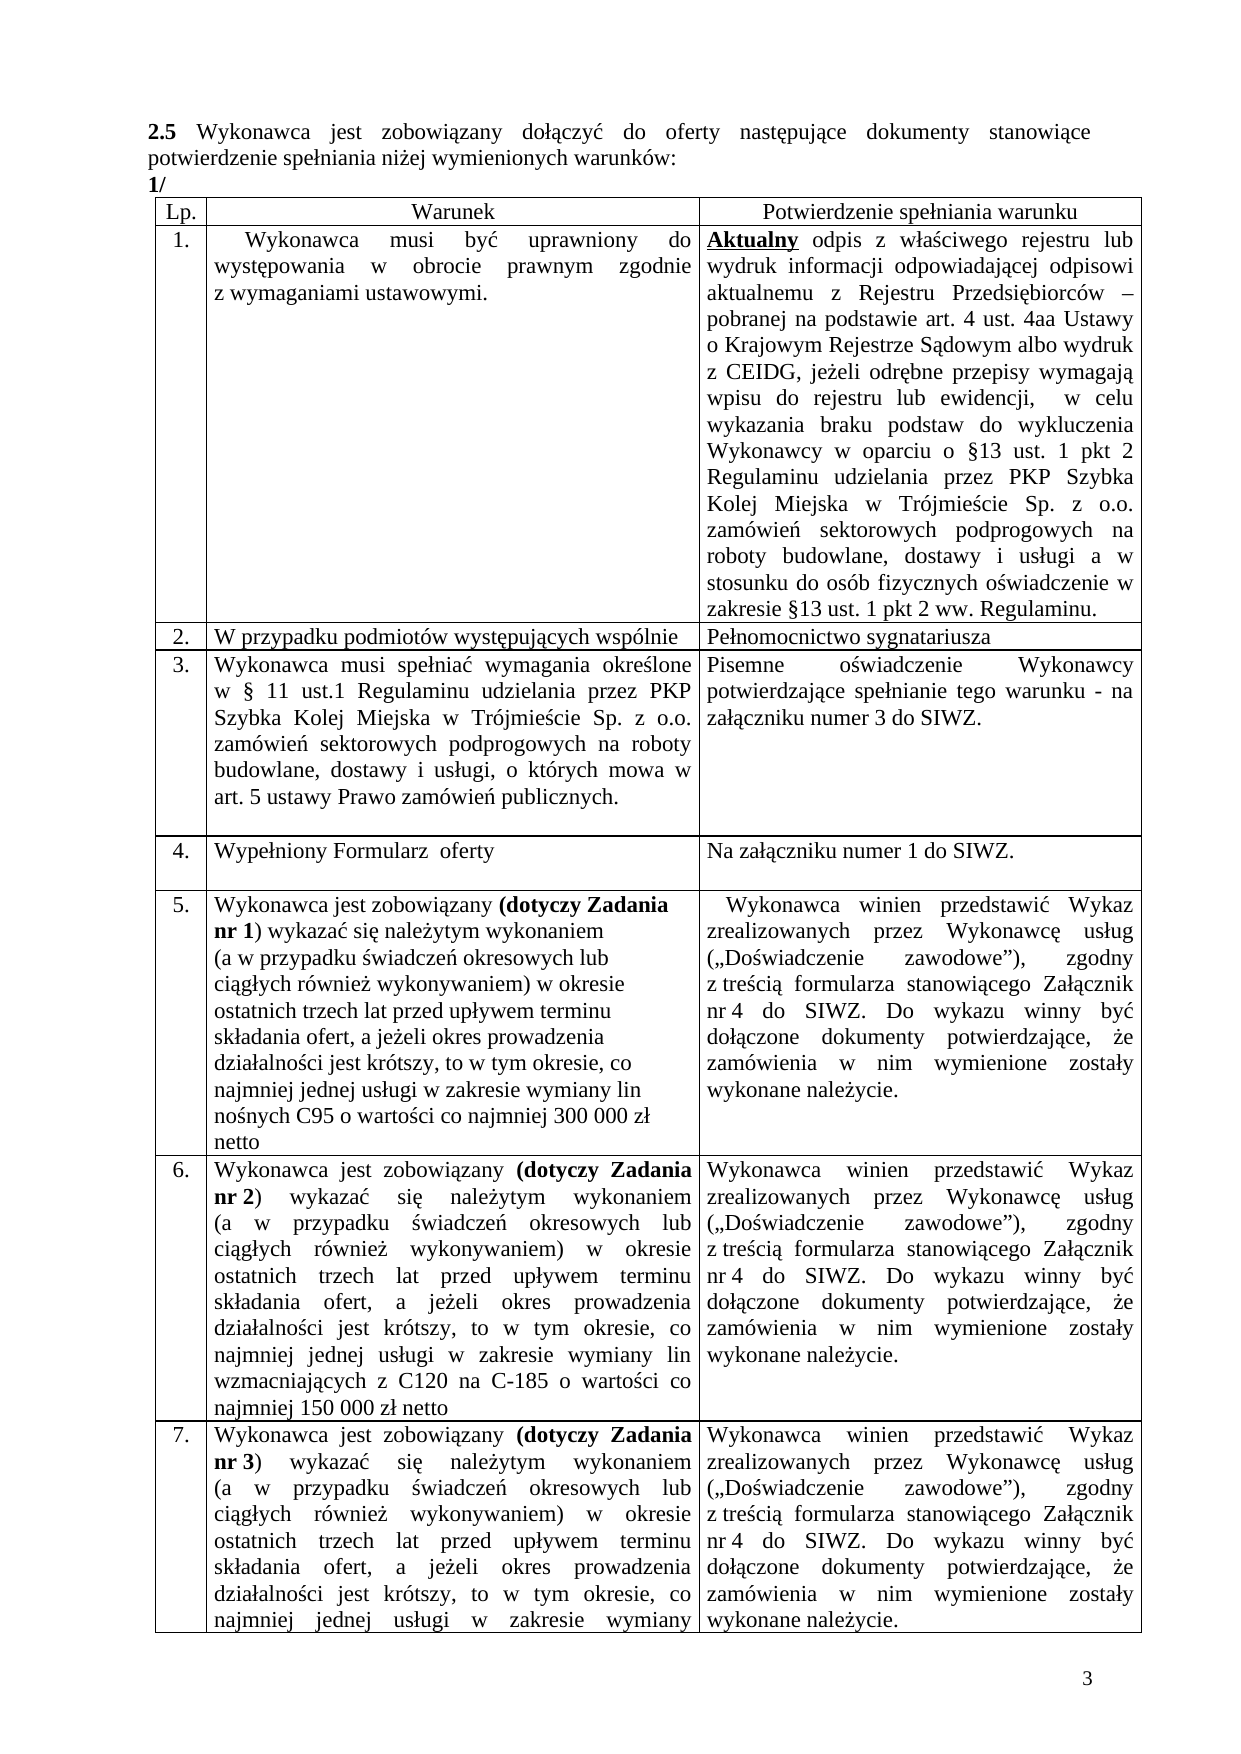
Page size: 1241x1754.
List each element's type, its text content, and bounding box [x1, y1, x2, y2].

table_header Warunek [207, 198, 699, 224]
table_cell Aktualny odpis z właściwego rejestru lub wydruk informacji odpowiadającej odpisowi aktualnemu z Rejestru Przedsiębiorców – pobranej na podstawie art. 4 ust. 4aa Ustawy o Krajowym Rejestrze Sądowym albo wydruk z CEIDG, jeżeli odrębne przepisy wymagają wpisu do rejestru lub ewidencji, w celu wykazania braku podstaw do wykluczenia Wykonawcy w oparciu o §13 ust. 1 pkt 2 Regulaminu udzielania przez PKP Szybka Kolej Miejska w Trójmieście Sp. z o.o. zamówień sektorowych podprogowych na roboty budowlane, dostawy i usługi a w stosunku do osób fizycznych oświadczenie w zakresie §13 ust. 1 pkt 2 ww. Regulaminu. [700, 226, 1141, 621]
table_cell 7. [156, 1422, 206, 1632]
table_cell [700, 1422, 1141, 1632]
table_cell Wykonawca jest zobowiązany (dotyczy Zadania nr 1) wykazać się należytym wykonaniem (a w przypadku świadczeń okresowych lub ciągłych również wykonywaniem) w okresie ostatnich trzech lat przed upływem terminu składania ofert, a jeżeli okres prowadzenia działalności jest krótszy, to w tym okresie, co najmniej jednej usługi w zakresie wymiany lin nośnych C95 o wartości co najmniej 300 000 zł netto [207, 891, 699, 1155]
table_cell Pisemne oświadczenie Wykonawcy potwierdzające spełnianie tego warunku - na załączniku numer 3 do SIWZ. [700, 651, 1141, 835]
text 1/ [148, 171, 1092, 197]
table_cell 5. [156, 891, 206, 1155]
table_cell Wykonawca jest zobowiązany (dotyczy Zadania nr 2) wykazać się należytym wykonaniem (a w przypadku świadczeń okresowych lub ciągłych również wykonywaniem) w okresie ostatnich trzech lat przed upływem terminu składania ofert, a jeżeli okres prowadzenia działalności jest krótszy, to w tym okresie, co najmniej jednej usługi w zakresie wymiany lin wzmacniających z C120 na C-185 o wartości co najmniej 150 000 zł netto [207, 1156, 699, 1420]
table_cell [207, 1422, 699, 1632]
text 2.5 Wykonawca jest zobowiązany dołączyć do oferty następujące dokumenty stanowiące potwierdzenie spełniania niżej wymienionych warunków: [148, 118, 1092, 171]
table_cell 2. [156, 623, 206, 649]
table_cell 3. [156, 651, 206, 835]
table_header Lp. [156, 198, 206, 224]
table_cell 4. [156, 837, 206, 890]
table_cell Wykonawca musi spełniać wymagania określone w § 11 ust.1 Regulaminu udzielania przez PKP Szybka Kolej Miejska w Trójmieście Sp. z o.o. zamówień sektorowych podprogowych na roboty budowlane, dostawy i usługi, o których mowa w art. 5 ustawy Prawo zamówień publicznych. [207, 651, 699, 835]
table_cell Wykonawca musi być uprawniony do występowania w obrocie prawnym zgodnie z wymaganiami ustawowymi. [207, 226, 699, 621]
table_cell W przypadku podmiotów występujących wspólnie [207, 623, 699, 649]
table_cell 6. [156, 1156, 206, 1420]
table_cell Na załączniku numer 1 do SIWZ. [700, 837, 1141, 890]
table_header Potwierdzenie spełniania warunku [700, 198, 1141, 224]
table_cell Wypełniony Formularz oferty [207, 837, 699, 890]
table_cell Pełnomocnictwo sygnatariusza [700, 623, 1141, 649]
table_cell 1. [156, 226, 206, 621]
